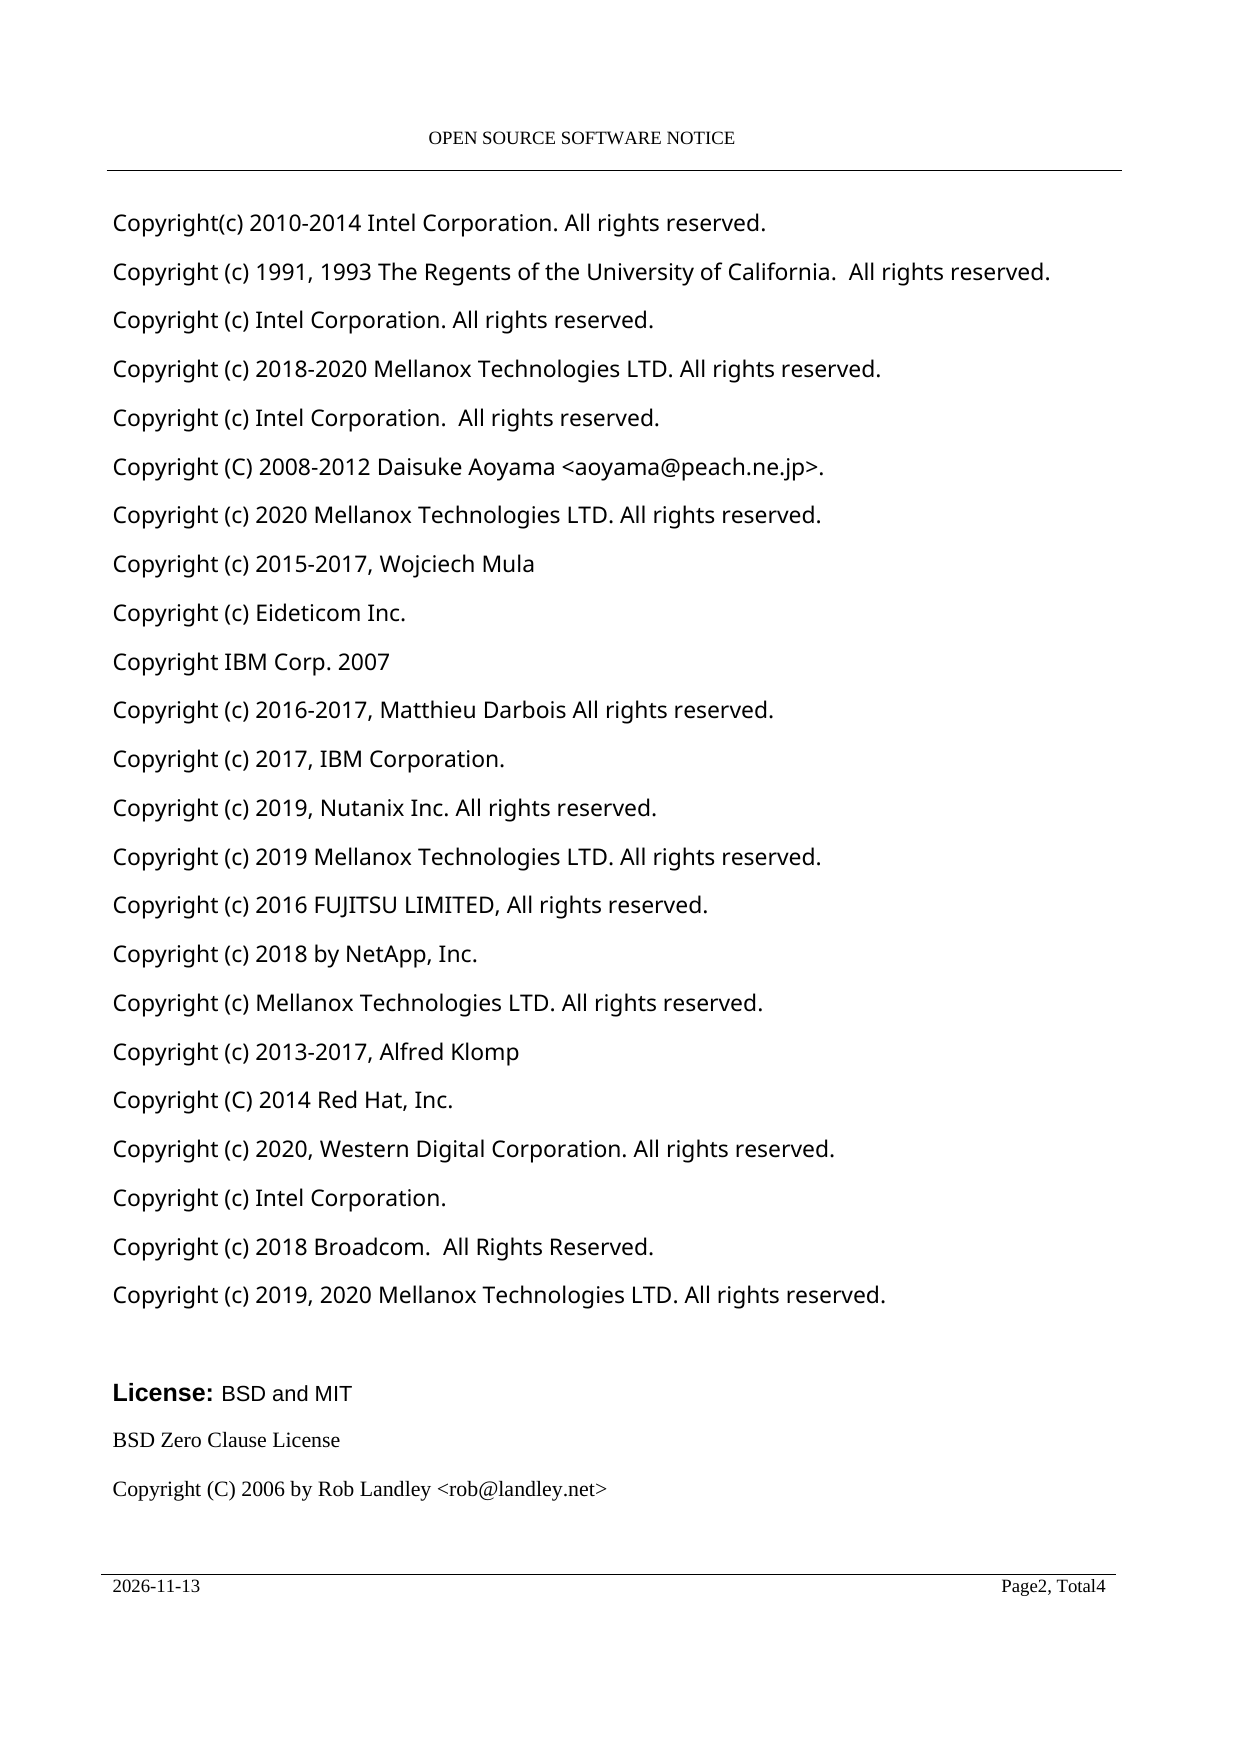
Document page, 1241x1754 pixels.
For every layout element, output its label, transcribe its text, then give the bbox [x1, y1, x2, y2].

text License: BSD and MIT [112, 1376, 1128, 1409]
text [112, 1423, 1128, 1504]
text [112, 206, 1128, 1360]
